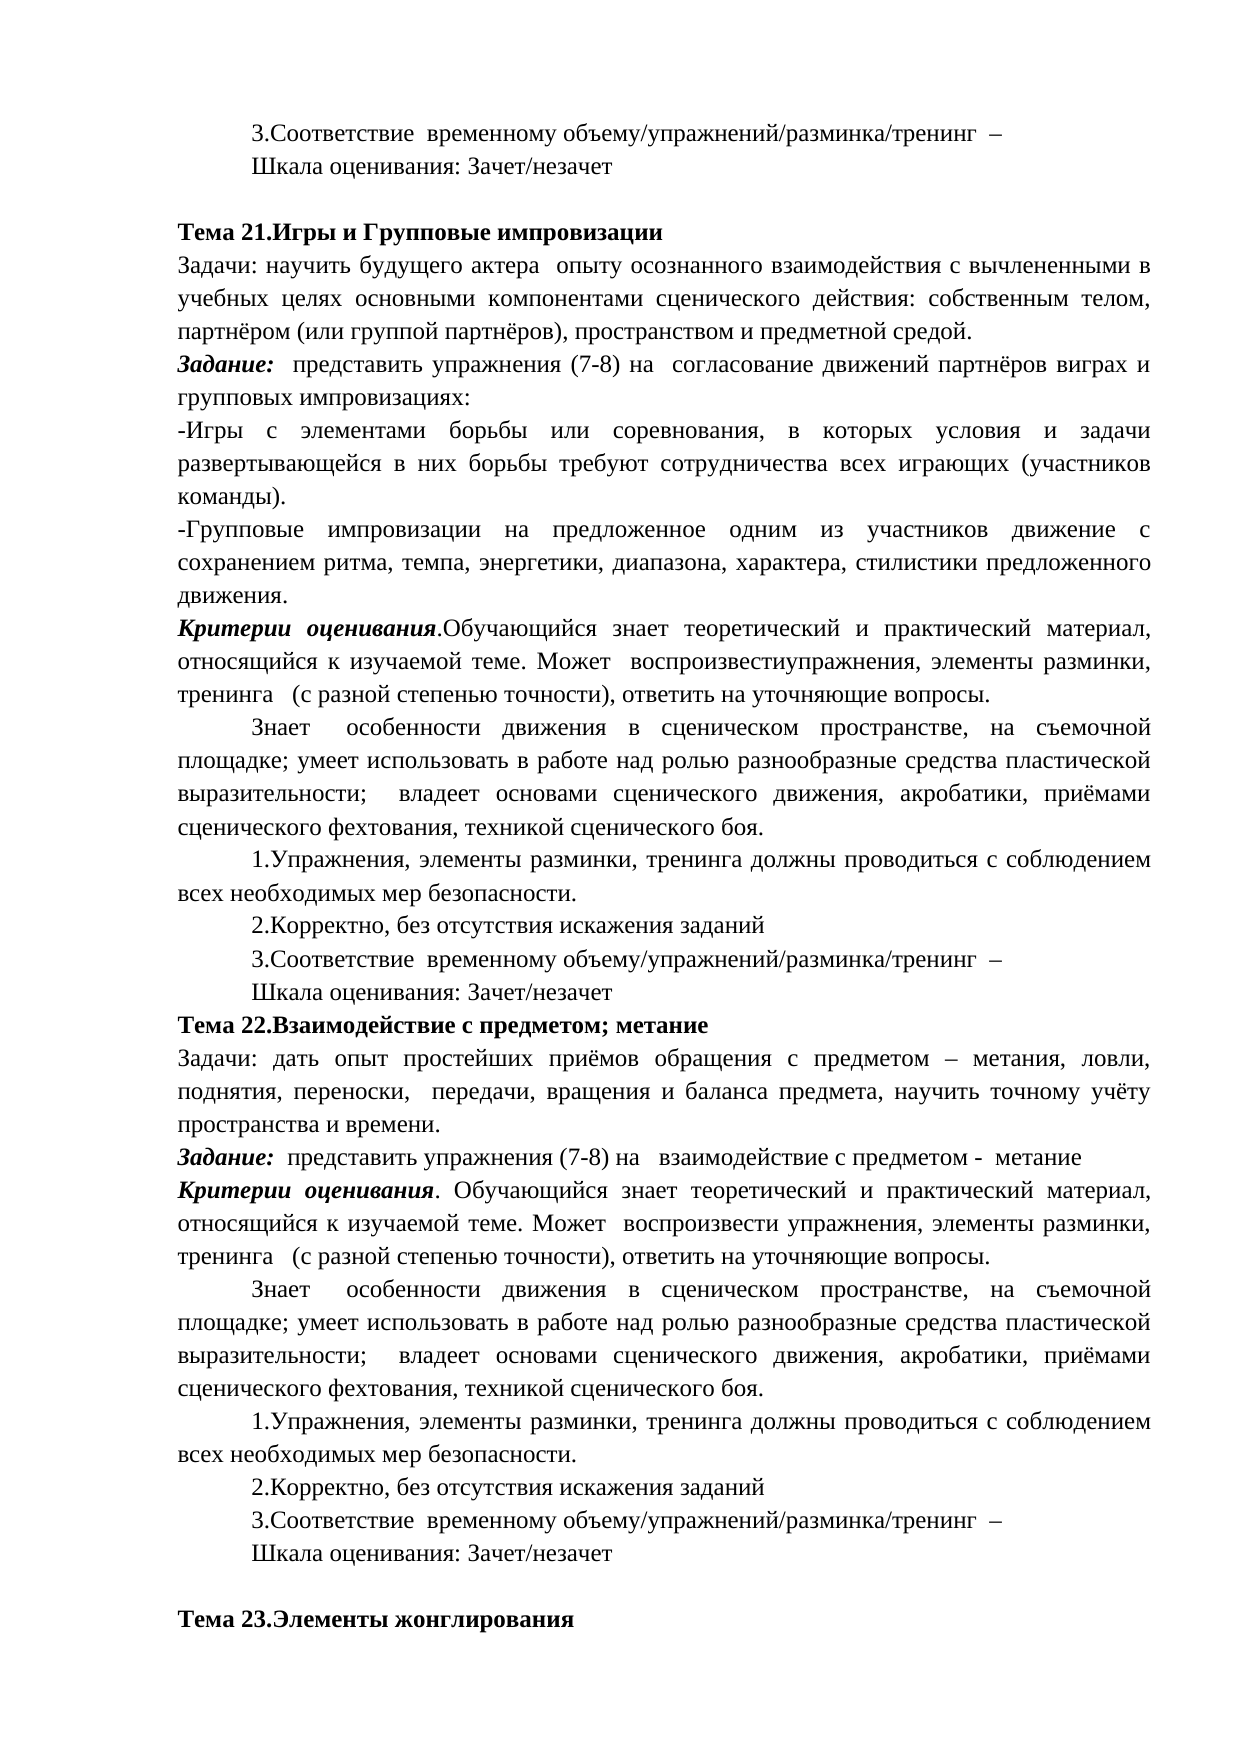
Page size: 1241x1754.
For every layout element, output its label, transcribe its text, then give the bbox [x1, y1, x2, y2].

text 3.Соответствие временному объему/упражнений/разминка/тренинг – [177, 944, 1152, 972]
text Задание: представить упражнения (7-8) на согласование движений партнёров виграх и групповых импровизациях: [177, 349, 1152, 411]
text Задание: представить упражнения (7-8) на взаимодействие с предметом - метание [177, 1142, 1152, 1171]
text Тема 21.Игры и Групповые импровизации [177, 217, 1152, 246]
text 1.Упражнения, элементы разминки, тренинга должны проводиться с соблюдением всех необходимых мер безопасности. [177, 1406, 1152, 1468]
text 3.Соответствие временному объему/упражнений/разминка/тренинг – [177, 1505, 1152, 1534]
text Задачи: дать опыт простейших приёмов обращения с предметом – метания, ловли, поднятия, переноски, передачи, вращения и баланса предмета, научить точному учёту пространства и времени. [177, 1043, 1152, 1137]
text -Групповые импровизации на предложенное одним из участников движение с сохранением ритма, темпа, энергетики, диапазона, характера, стилистики предложенного движения. [177, 514, 1152, 609]
text 1.Упражнения, элементы разминки, тренинга должны проводиться с соблюдением всех необходимых мер безопасности. [177, 844, 1152, 906]
text -Игры с элементами борьбы или соревнования, в которых условия и задачи развертывающейся в них борьбы требуют сотрудничества всех играющих (участников команды). [177, 415, 1152, 510]
text 2.Корректно, без отсутствия искажения заданий [177, 1472, 1152, 1501]
text 3.Соответствие временному объему/упражнений/разминка/тренинг – [177, 118, 1152, 147]
text 2.Корректно, без отсутствия искажения заданий [177, 911, 1152, 939]
text Тема 23.Элементы жонглирования [177, 1604, 1152, 1633]
text Шкала оценивания: Зачет/незачет [177, 1538, 1152, 1567]
text Шкала оценивания: Зачет/незачет [177, 151, 1152, 180]
text Шкала оценивания: Зачет/незачет [177, 977, 1152, 1005]
text Тема 22.Взаимодействие с предметом; метание [177, 1010, 1152, 1038]
